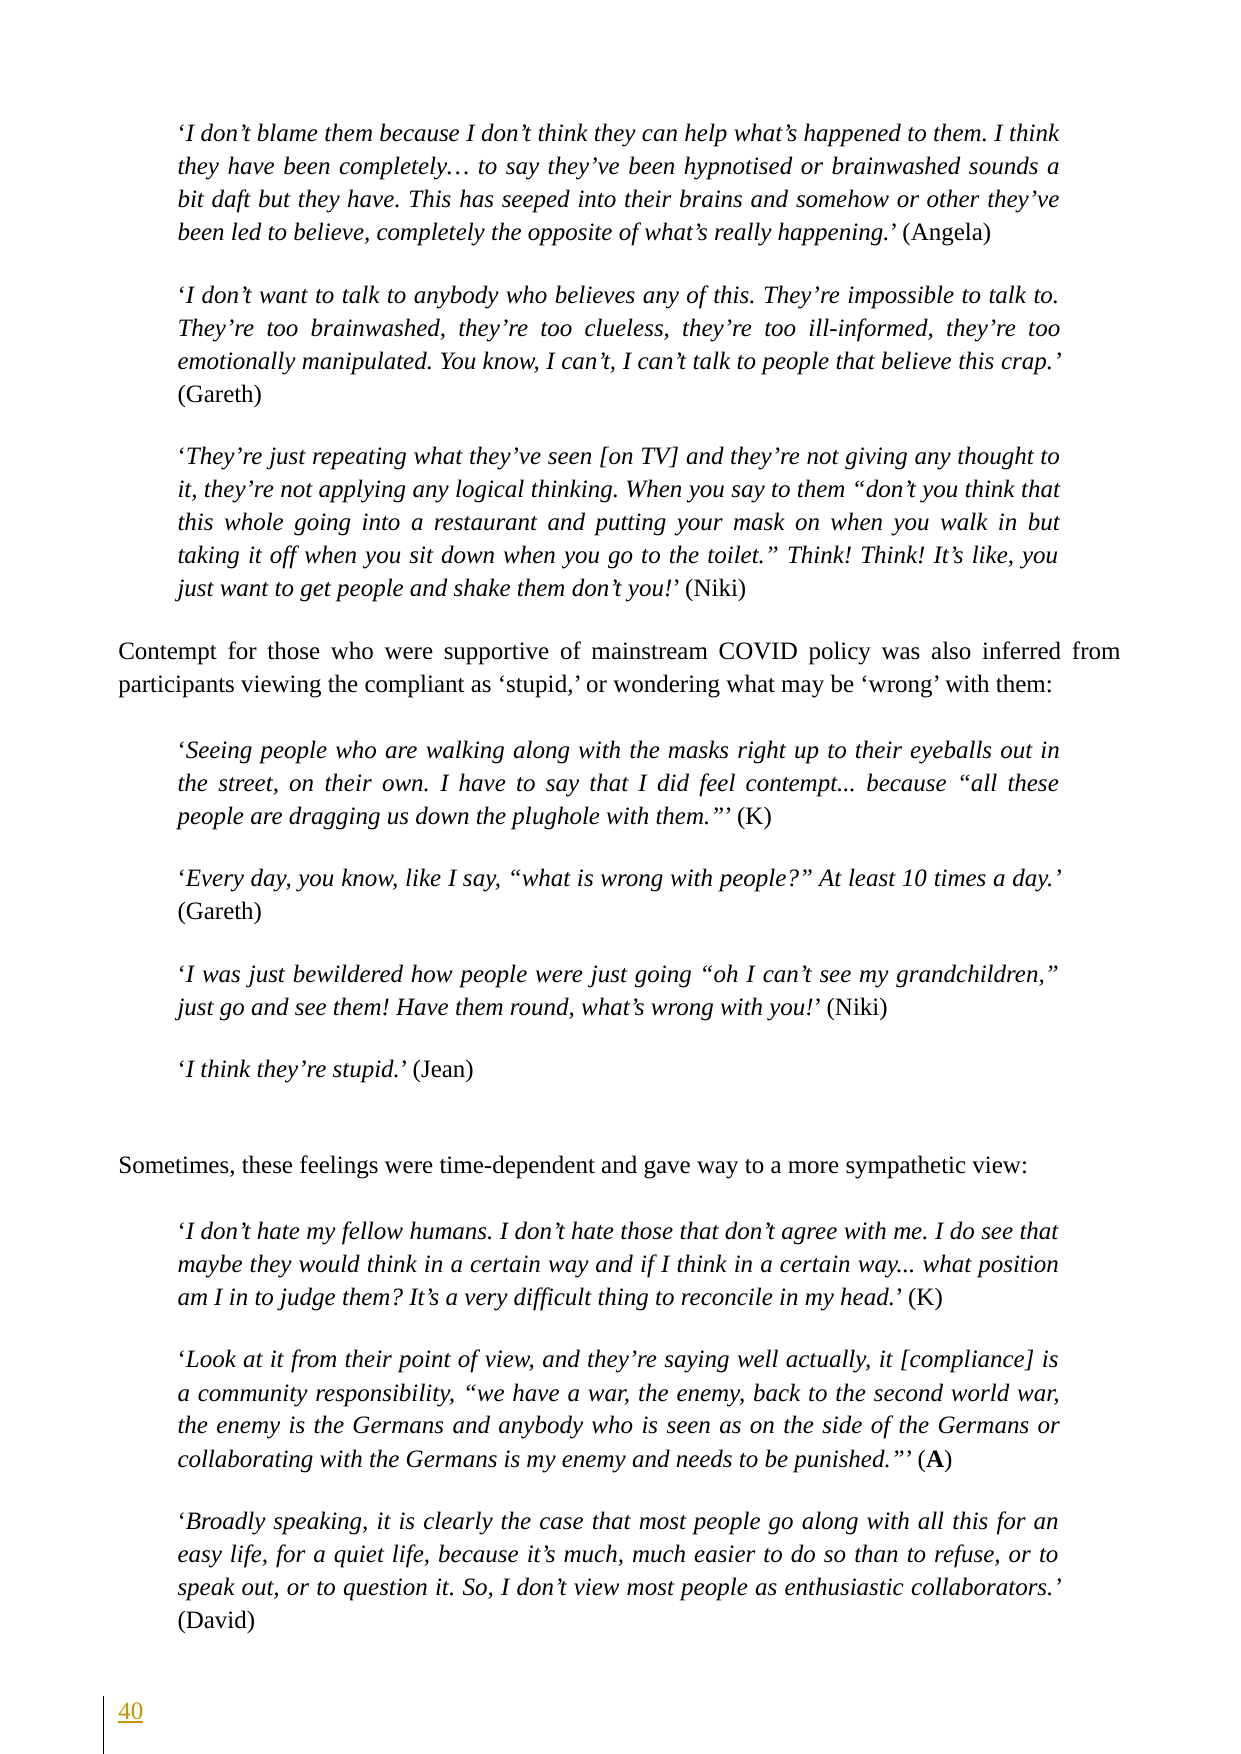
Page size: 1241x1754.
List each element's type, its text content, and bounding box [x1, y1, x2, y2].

text ‘I don’t blame them because I don’t think they can help what’s happened to them. I think they have been completely… to say they’ve been hypnotised or brainwashed sounds a bit daft but they have. This has seeped into their brains and somehow or other they’ve been led to believe, completely the opposite of what’s really happening.’ (Angela) [177, 118, 1063, 246]
text Sometimes, these feelings were time-dependent and gave way to a more sympathetic view: [118, 1150, 1122, 1179]
text ‘Seeing people who are walking along with the masks right up to their eyeballs out in the street, on their own. I have to say that I did feel contempt... because “all these people are dragging us down the plughole with them.”’ (K) [177, 735, 1063, 830]
text ‘They’re just repeating what they’ve seen [on TV] and they’re not giving any thought to it, they’re not applying any logical thinking. When you say to them “don’t you think that this whole going into a restaurant and putting your mask on when you walk in but taking it off when you sit down when you go to the toilet.” Think! Think! It’s like, you just want to get people and shake them don’t you!’ (Niki) [177, 441, 1063, 602]
text ‘I think they’re stupid.’ (Jean) [177, 1054, 1063, 1083]
text Contempt for those who were supportive of mainstream COVID policy was also inferred from participants viewing the compliant as ‘stupid,’ or wondering what may be ‘wrong’ with them: [118, 636, 1122, 698]
text ‘Broadly speaking, it is clearly the case that most people go along with all this for an easy life, for a quiet life, because it’s much, much easier to do so than to refuse, or to speak out, or to question it. So, I don’t view most people as enthusiastic collaborators.’ (David) [177, 1506, 1063, 1634]
text ‘I don’t hate my fellow humans. I don’t hate those that don’t agree with me. I do see that maybe they would think in a certain way and if I think in a certain way... what position am I in to judge them? It’s a very difficult thing to reconcile in my head.’ (K) [177, 1216, 1063, 1311]
text ‘Every day, you know, like I say, “what is wrong with people?” At least 10 times a day.’ (Gareth) [177, 863, 1063, 925]
text ‘I don’t want to talk to anybody who believes any of this. They’re impossible to talk to. They’re too brainwashed, they’re too clueless, they’re too ill-informed, they’re too emotionally manipulated. You know, I can’t, I can’t talk to people that believe this crap.’ (Gareth) [177, 280, 1063, 407]
text ‘I was just bewildered how people were just going “oh I can’t see my grandchildren,” just go and see them! Have them round, what’s wrong with you!’ (Niki) [177, 959, 1063, 1021]
text ‘Look at it from their point of view, and they’re saying well actually, it [compliance] is a community responsibility, “we have a war, the enemy, back to the second world war, the enemy is the Germans and anybody who is seen as on the side of the Germans or collaborating with the Germans is my enemy and needs to be punished.”’ (A) [177, 1344, 1063, 1472]
